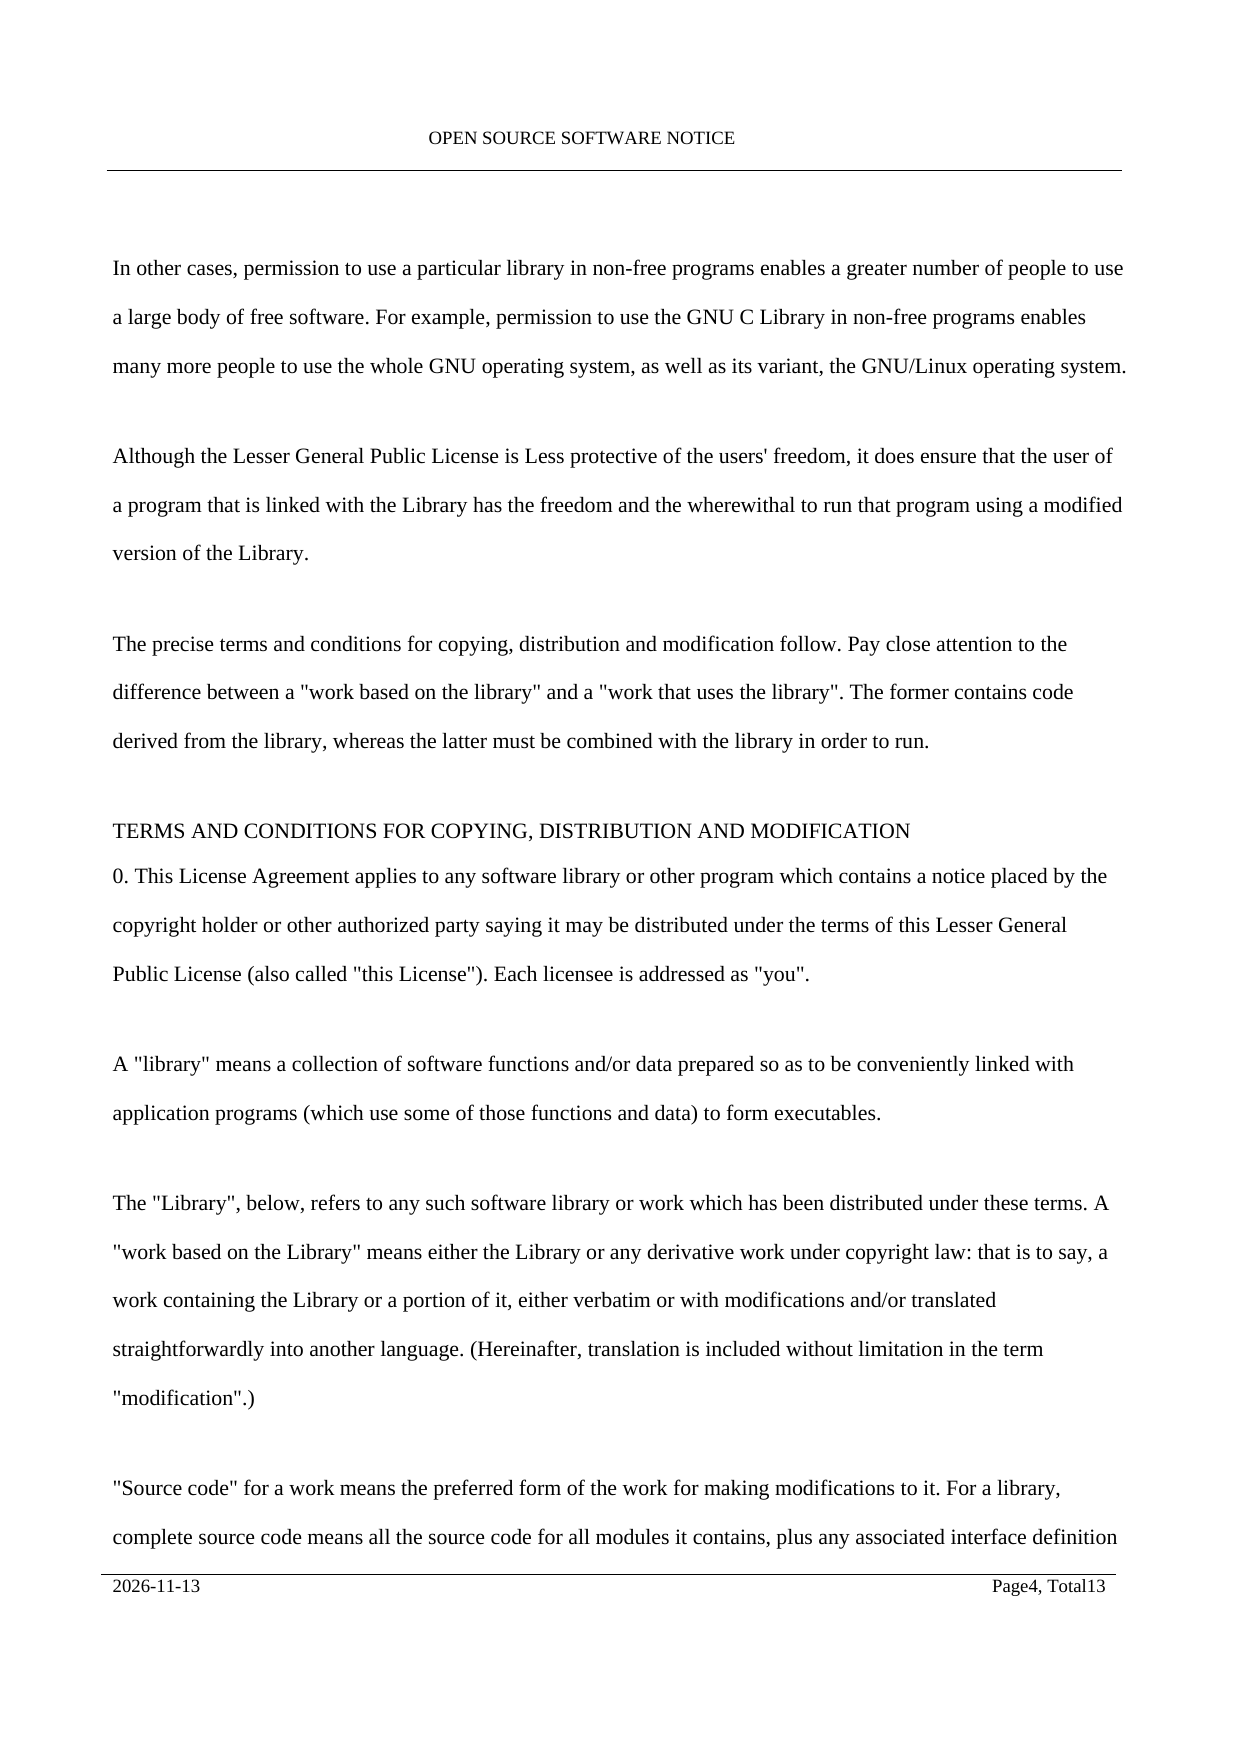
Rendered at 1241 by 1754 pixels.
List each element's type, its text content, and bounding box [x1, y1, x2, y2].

text 0. This License Agreement applies to any software library or other program which contains a notice placed by the copyright holder or other authorized party saying it may be distributed under the terms of this Lesser General Public License (also called "this License"). Each licensee is addressed as "you". [112, 860, 1128, 990]
text TERMS AND CONDITIONS FOR COPYING, DISTRIBUTION AND MODIFICATION [112, 814, 1128, 847]
text A "library" means a collection of software functions and/or data prepared so as to be conveniently linked with application programs (which use some of those functions and data) to form executables. [112, 1047, 1128, 1129]
text The "Library", below, refers to any such software library or work which has been distributed under these terms. A "work based on the Library" means either the Library or any derivative work under copyright law: that is to say, a work containing the Library or a portion of it, either verbatim or with modifications and/or translated straightforwardly into another language. (Hereinafter, translation is included without limitation in the term "modification".) [112, 1186, 1128, 1414]
text Although the Lesser General Public License is Less protective of the users' freedom, it does ensure that the user of a program that is linked with the Library has the freedom and the wherewithal to run that program using a modified version of the Library. [112, 439, 1128, 569]
text The precise terms and conditions for copying, distribution and modification follow. Pay close attention to the difference between a "work based on the library" and a "work that uses the library". The former contains code derived from the library, whereas the latter must be combined with the library in order to run. [112, 627, 1128, 757]
text In other cases, permission to use a particular library in non-free programs enables a greater number of people to use a large body of free software. For example, permission to use the GNU C Library in non-free programs enables many more people to use the whole GNU operating system, as well as its variant, the GNU/Linux operating system. [112, 251, 1128, 381]
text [112, 1472, 1128, 1553]
